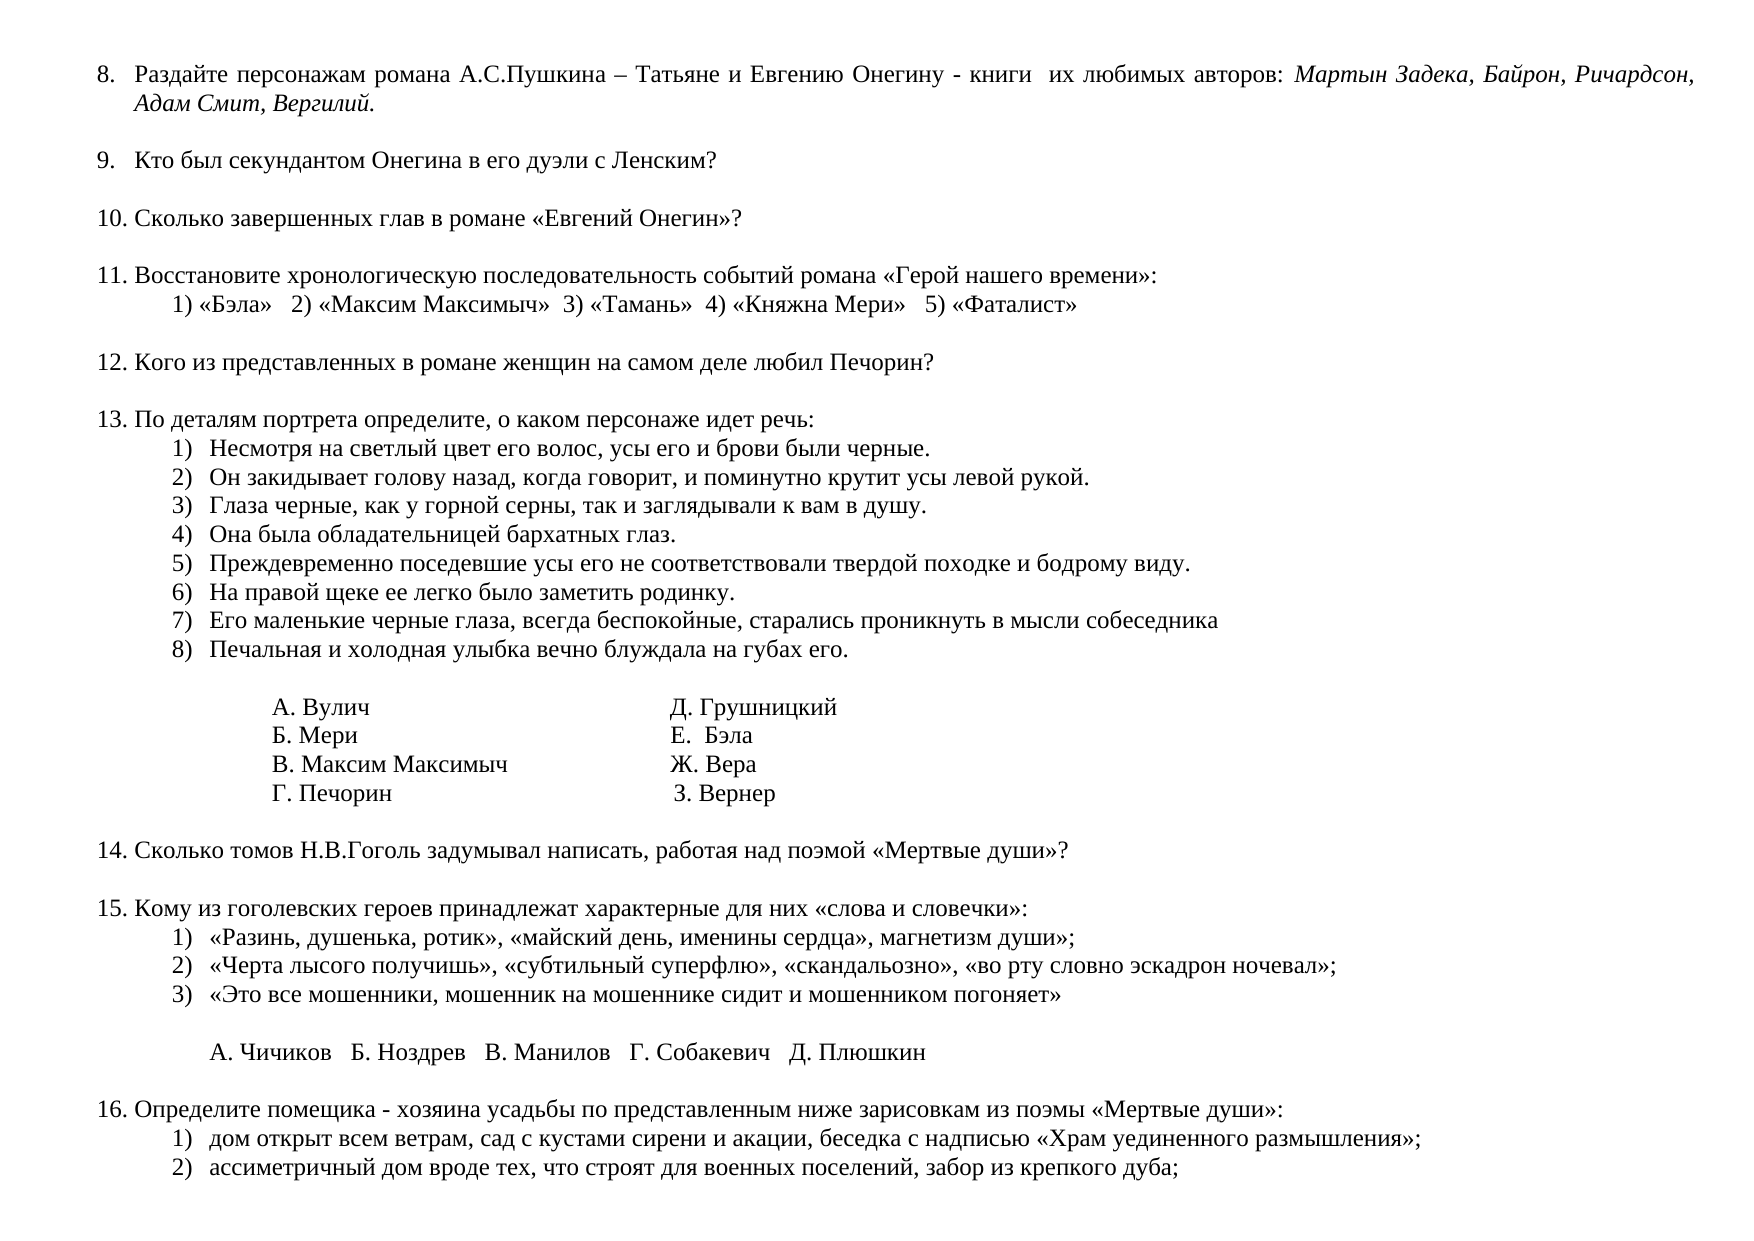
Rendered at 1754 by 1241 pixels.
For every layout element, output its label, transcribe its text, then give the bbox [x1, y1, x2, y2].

list Глаза черные, как у горной серны, так и заглядывали к вам в душу. [172, 490, 1695, 519]
text А. Вулич Д. Грушницкий [59, 692, 1695, 720]
list Печальная и холодная улыбка вечно блуждала на губах его. [172, 634, 1695, 663]
list Раздайте персонажам романа А.С.Пушкина – Татьяне и Евгению Онегину - книги их любимых авторов: Мартын Задека, Байрон, Ричардсон, Адам Смит, Вергилий. [97, 59, 1695, 117]
list На правой щеке ее легко было заметить родинку. [172, 577, 1695, 605]
list «Разинь, душенька, ротик», «майский день, именины сердца», магнетизм души»; [172, 922, 1695, 950]
list «Черта лысого получишь», «субтильный суперфлю», «скандальозно», «во рту словно эскадрон ночевал»; [172, 950, 1695, 979]
text 1) «Бэла» 2) «Максим Максимыч» 3) «Тамань» 4) «Княжна Мери» 5) «Фаталист» [134, 289, 1695, 318]
list Кого из представленных в романе женщин на самом деле любил Печорин? [97, 347, 1695, 375]
text Б. Мери Е. Бэла [59, 720, 1695, 749]
list Кому из гоголевских героев принадлежат характерные для них «слова и словечки»: [97, 893, 1695, 922]
list Сколько томов Н.В.Гоголь задумывал написать, работая над поэмой «Мертвые души»? [97, 835, 1695, 864]
list Несмотря на светлый цвет его волос, усы его и брови были черные. [172, 433, 1695, 462]
list Кто был секундантом Онегина в его дуэли с Ленским? [97, 145, 1695, 174]
list дом открыт всем ветрам, сад с кустами сирени и акации, беседка с надписью «Храм уединенного размышления»; [172, 1123, 1695, 1152]
list «Это все мошенники, мошенник на мошеннике сидит и мошенником погоняет» [172, 979, 1695, 1008]
list По деталям портрета определите, о каком персонаже идет речь: [97, 404, 1695, 433]
list Сколько завершенных глав в романе «Евгений Онегин»? [97, 203, 1695, 232]
text В. Максим Максимыч Ж. Вера [59, 749, 1695, 778]
text А. Чичиков Б. Ноздрев В. Манилов Г. Собакевич Д. Плюшкин [209, 1037, 1695, 1065]
list Определите помещика - хозяина усадьбы по представленным ниже зарисовкам из поэмы «Мертвые души»: [97, 1094, 1695, 1123]
list Она была обладательницей бархатных глаз. [172, 519, 1695, 548]
list Восстановите хронологическую последовательность событий романа «Герой нашего времени»: [97, 260, 1695, 289]
list ассиметричный дом вроде тех, что строят для военных поселений, забор из крепкого дуба; [172, 1152, 1695, 1180]
list Преждевременно поседевшие усы его не соответствовали твердой походке и бодрому виду. [172, 548, 1695, 577]
list Его маленькие черные глаза, всегда беспокойные, старались проникнуть в мысли собеседника [172, 605, 1695, 634]
text Г. Печорин З. Вернер [59, 778, 1695, 807]
list Он закидывает голову назад, когда говорит, и поминутно крутит усы левой рукой. [172, 462, 1695, 490]
